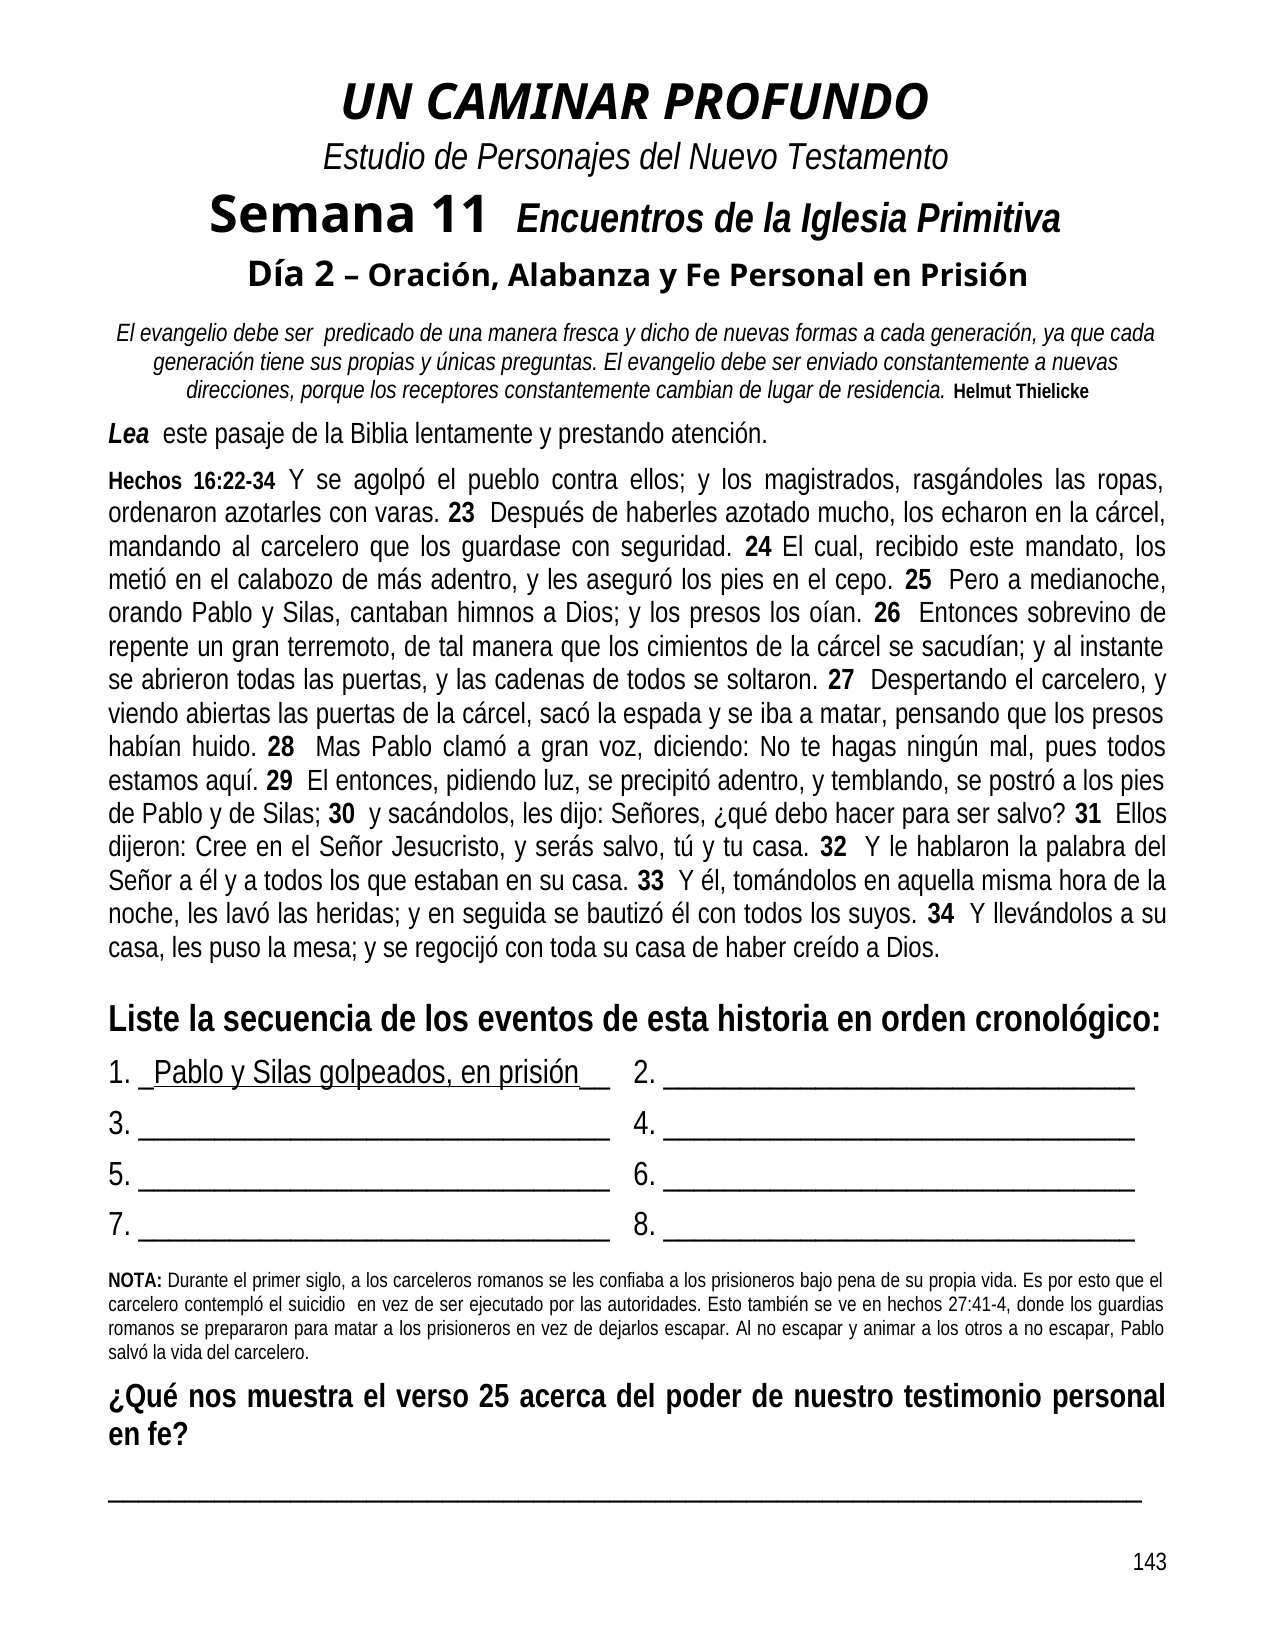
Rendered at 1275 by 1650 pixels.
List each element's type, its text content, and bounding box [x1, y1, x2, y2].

text 1. _Pablo y Silas golpeados, en prisión__ 2. _______________________________ [108, 1052, 1167, 1091]
text Día 2 – Oración, Alabanza y Fe Personal en Prisión [108, 248, 1167, 296]
text Hechos 16:22-34 Y se agolpó el pueblo contra ellos; y los magistrados, rasgándoles las ropas, ordenaron azotarles con varas. 23 Después de haberles azotado mucho, los echaron en la cárcel, mandando al carcelero que los guardase con seguridad. 24 El cual, recibido este mandato, los metió en el calabozo de más adentro, y les aseguró los pies en el cepo. 25 Pero a medianoche, orando Pablo y Silas, cantaban himnos a Dios; y los presos los oían. 26 Entonces sobrevino de repente un gran terremoto, de tal manera que los cimientos de la cárcel se sacudían; y al instante se abrieron todas las puertas, y las cadenas de todos se soltaron. 27 Despertando el carcelero, y viendo abiertas las puertas de la cárcel, sacó la espada y se iba a matar, pensando que los presos habían huido. 28 Mas Pablo clamó a gran voz, diciendo: No te hagas ningún mal, pues todos estamos aquí. 29 El entonces, pidiendo luz, se precipitó adentro, y temblando, se postró a los pies de Pablo y de Silas; 30 y sacándolos, les dijo: Señores, ¿qué debo hacer para ser salvo? 31 Ellos dijeron: Cree en el Señor Jesucristo, y serás salvo, tú y tu casa. 32 Y le hablaron la palabra del Señor a él y a todos los que estaban en su casa. 33 Y él, tomándolos en aquella misma hora de la noche, les lavó las heridas; y en seguida se bautizó él con todos los suyos. 34 Y llevándolos a su casa, les puso la mesa; y se regocijó con toda su casa de haber creído a Dios. [108, 462, 1167, 963]
text ¿Qué nos muestra el verso 25 acerca del poder de nuestro testimonio personal en fe? [108, 1376, 1167, 1452]
text UN CAMINAR PROFUNDO [108, 66, 1167, 134]
text NOTA: Durante el primer siglo, a los carceleros romanos se les confiaba a los prisioneros bajo pena de su propia vida. Es por esto que el carcelero contempló el suicidio en vez de ser ejecutado por las autoridades. Esto también se ve en hechos 27:41-4, donde los guardias romanos se prepararon para matar a los prisioneros en vez de dejarlos escapar. Al no escapar y animar a los otros a no escapar, Pablo salvó la vida del carcelero. [108, 1268, 1167, 1363]
text 7. _______________________________ 8. _______________________________ [108, 1204, 1167, 1243]
text Semana 11 Encuentros de la Iglesia Primitiva [108, 177, 1167, 248]
text 3. _______________________________ 4. _______________________________ [108, 1103, 1167, 1141]
text El evangelio debe ser predicado de una manera fresca y dicho de nuevas formas a cada generación, ya que cada generación tiene sus propias y únicas preguntas. El evangelio debe ser enviado constantemente a nuevas direcciones, porque los receptores constantemente cambian de lugar de residencia. Helmut Thielicke [108, 318, 1167, 404]
text 5. _______________________________ 6. _______________________________ [108, 1154, 1167, 1192]
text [108, 1465, 1167, 1503]
text Liste la secuencia de los eventos de esta historia en orden cronológico: [108, 997, 1167, 1040]
text Lea este pasaje de la Biblia lentamente y prestando atención. [108, 416, 1167, 450]
text Estudio de Personajes del Nuevo Testamento [108, 134, 1167, 177]
